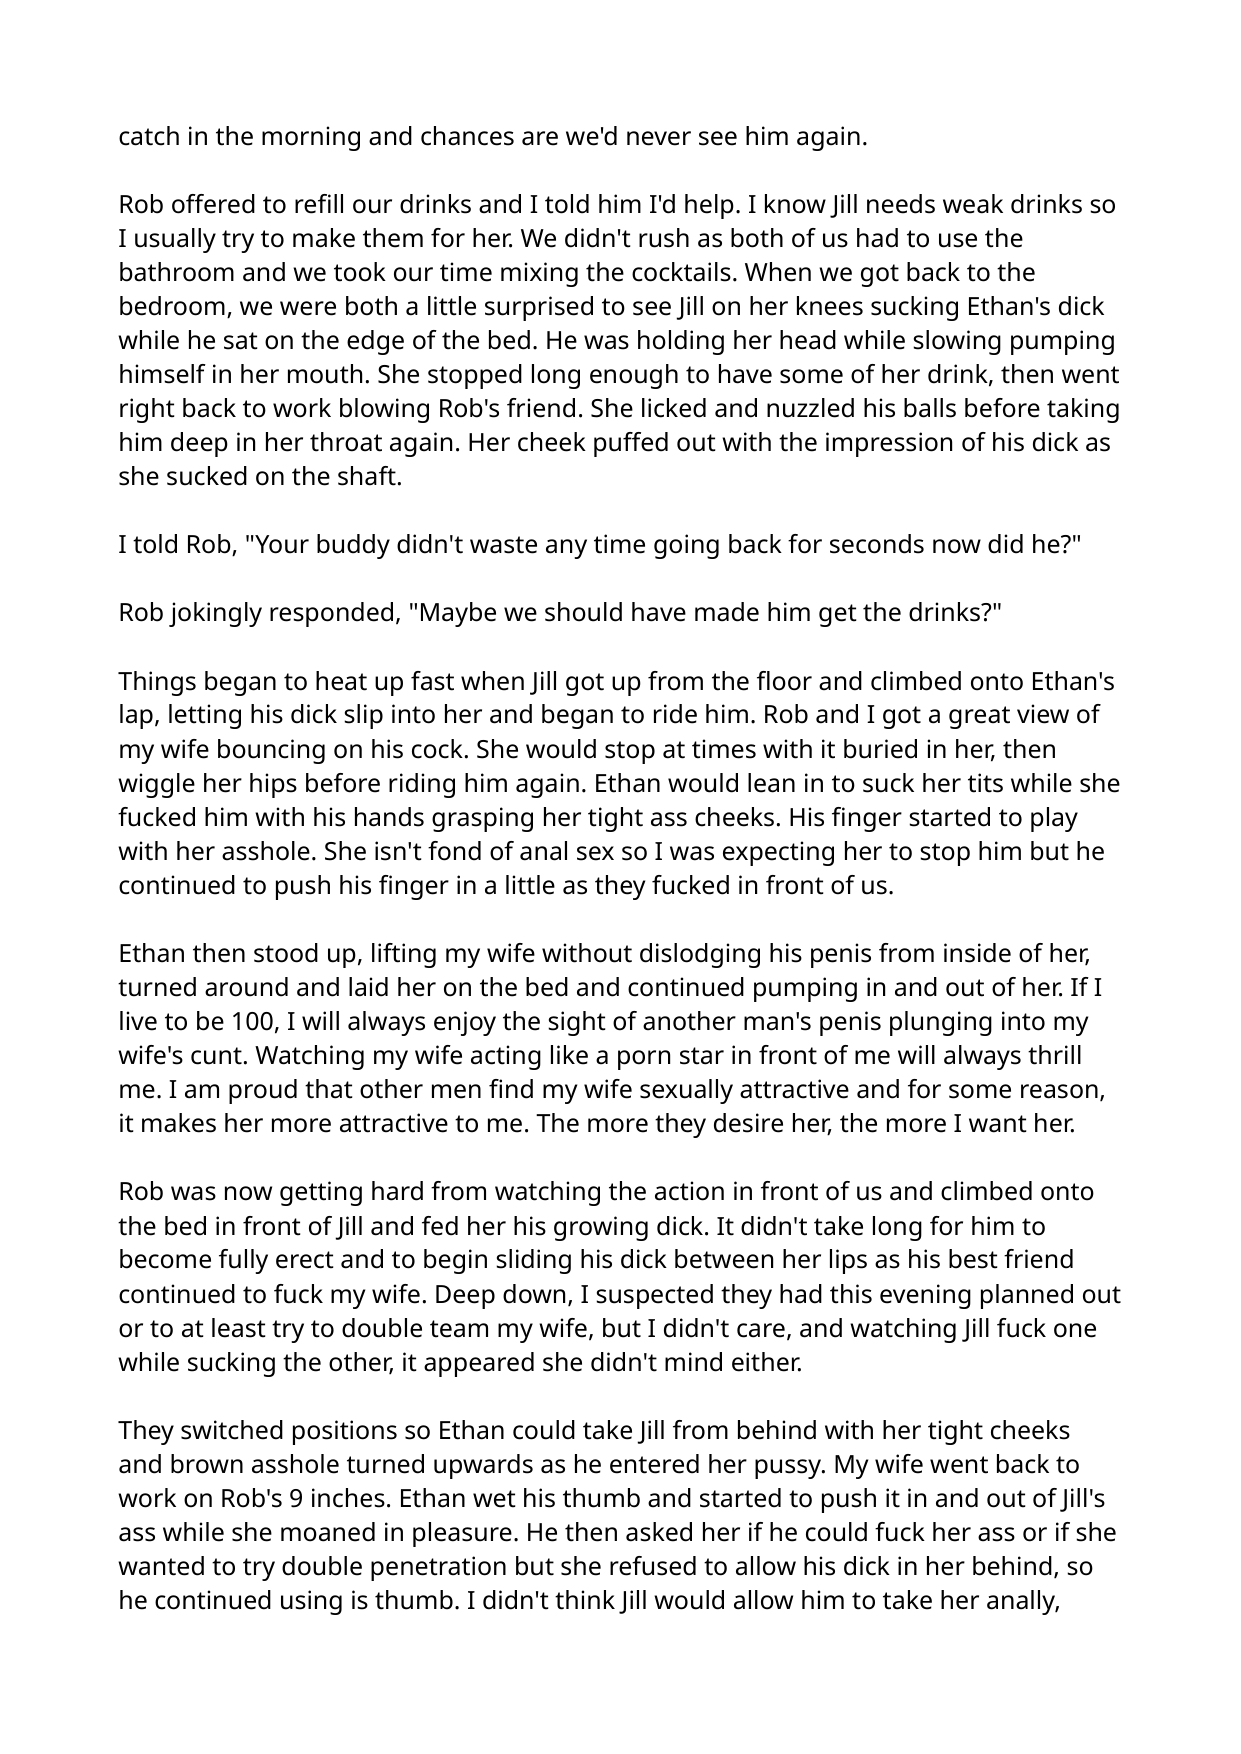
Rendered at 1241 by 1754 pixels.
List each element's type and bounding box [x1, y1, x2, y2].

text [118, 118, 1122, 1617]
